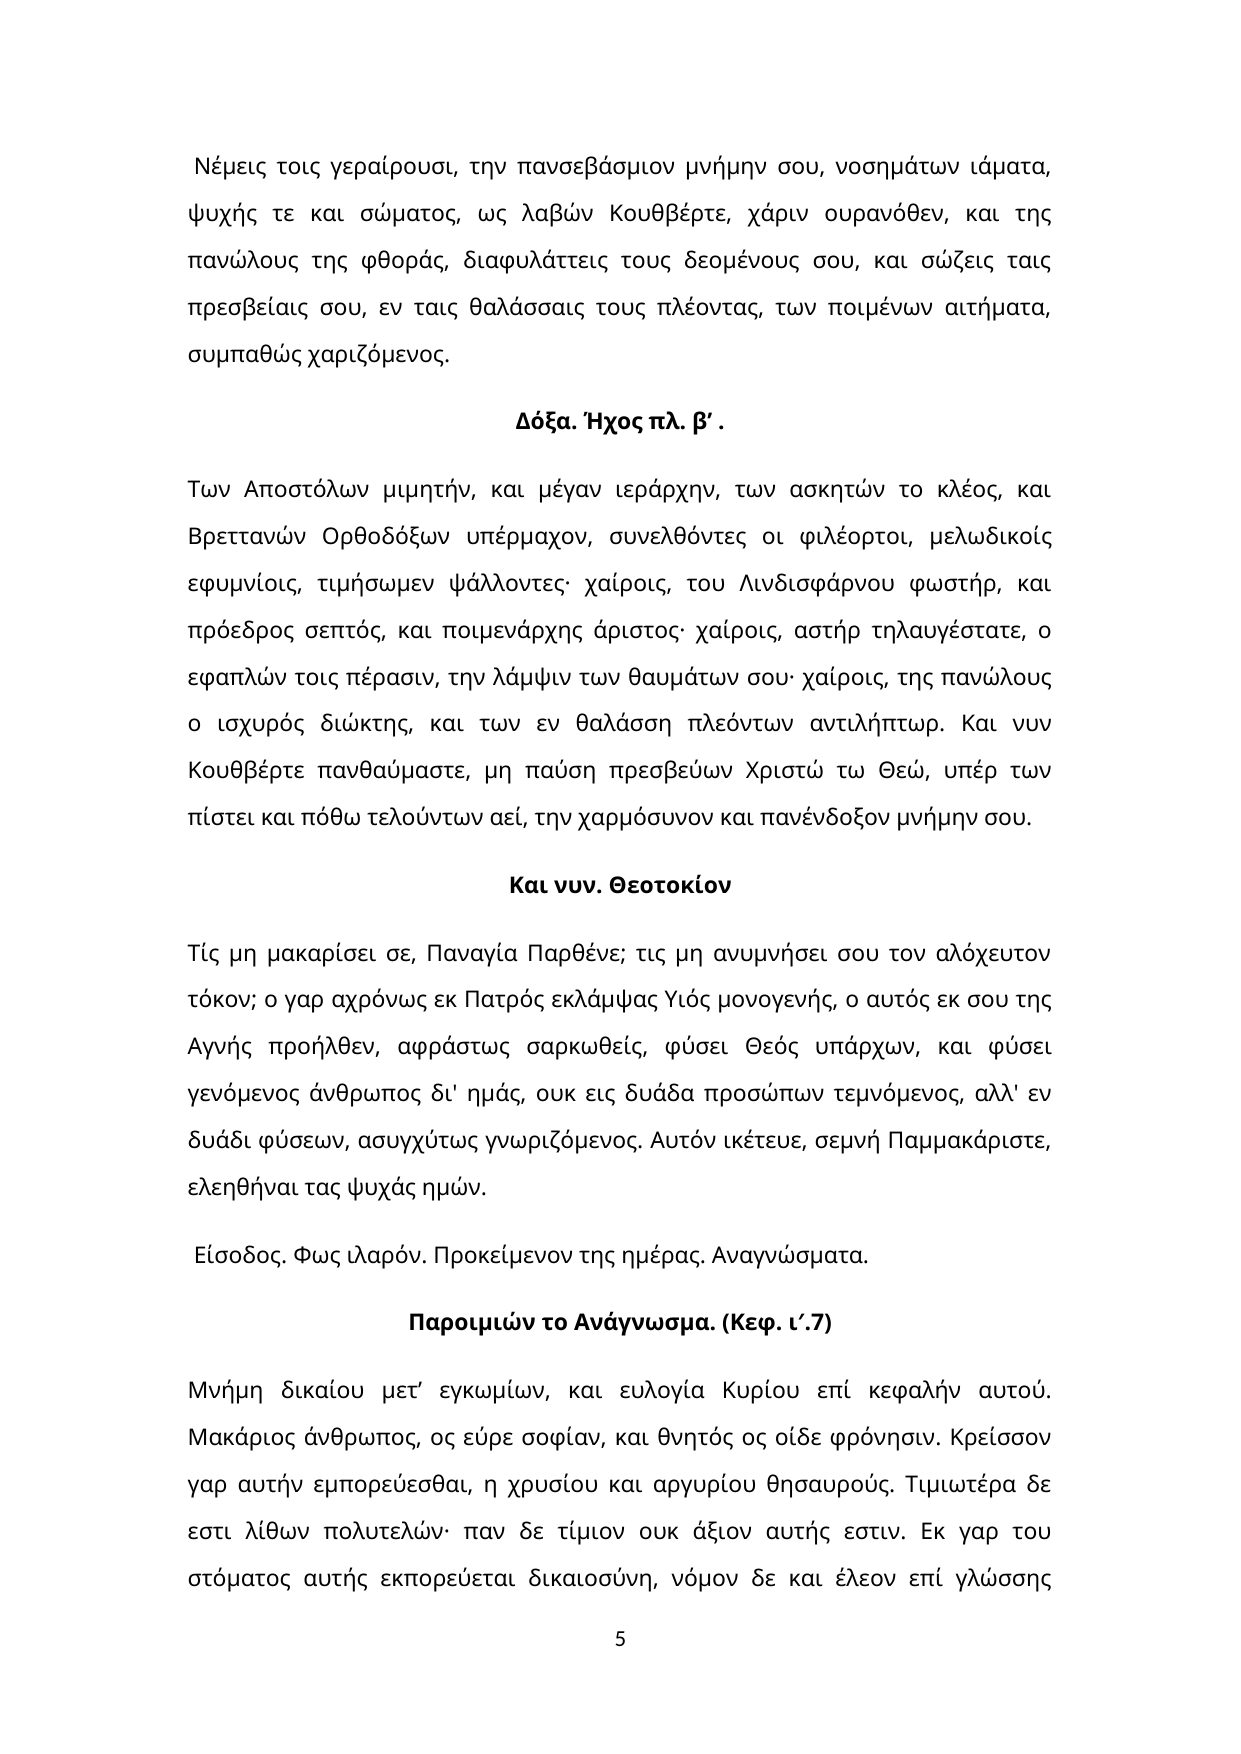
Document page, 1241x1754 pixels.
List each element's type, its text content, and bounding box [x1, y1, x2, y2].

text Δόξα. Ήχος πλ. β’ . [187, 405, 1053, 436]
text Τίς μη μακαρίσει σε, Παναγία Παρθένε; τις μη ανυμνήσει σου τον αλόχευτον τόκον; ο γαρ αχρόνως εκ Πατρός εκλάμψας Υιός μονογενής, ο αυτός εκ σου της Αγνής προήλθεν, αφράστως σαρκωθείς, φύσει Θεός υπάρχων, και φύσει γενόμενος άνθρωπος δι' ημάς, ουκ εις δυάδα προσώπων τεμνόμενος, αλλ' εν δυάδι φύσεων, ασυγχύτως γνωριζόμενος. Αυτόν ικέτευε, σεμνή Παμμακάριστε, ελεηθήναι τας ψυχάς ημών. [187, 936, 1053, 1202]
text Των Αποστόλων μιμητήν, και μέγαν ιεράρχην, των ασκητών το κλέος, και Βρεττανών Ορθοδόξων υπέρμαχον, συνελθόντες οι φιλέορτοι, μελωδικοίς εφυμνίοις, τιμήσωμεν ψάλλοντες· χαίροις, του Λινδισφάρνου φωστήρ, και πρόεδρος σεπτός, και ποιμενάρχης άριστος· χαίροις, αστήρ τηλαυγέστατε, ο εφαπλών τοις πέρασιν, την λάμψιν των θαυμάτων σου· χαίροις, της πανώλους ο ισχυρός διώκτης, και των εν θαλάσση πλεόντων αντιλήπτωρ. Και νυν Κουθβέρτε πανθαύμαστε, μη παύση πρεσβεύων Χριστώ τω Θεώ, υπέρ των πίστει και πόθω τελούντων αεί, την χαρμόσυνον και πανένδοξον μνήμην σου. [187, 473, 1053, 832]
text Παροιμιών το Ανάγνωσμα. (Κεφ. ι′.7) [187, 1306, 1053, 1337]
text Νέμεις τοις γεραίρουσι, την πανσεβάσμιον μνήμην σου, νοσημάτων ιάματα, ψυχής τε και σώματος, ως λαβών Κουθβέρτε, χάριν ουρανόθεν, και της πανώλους της φθοράς, διαφυλάττεις τους δεομένους σου, και σώζεις ταις πρεσβείαις σου, εν ταις θαλάσσαις τους πλέοντας, των ποιμένων αιτήματα, συμπαθώς χαριζόμενος. [187, 150, 1053, 369]
text Και νυν. Θεοτοκίον [187, 869, 1053, 900]
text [187, 1374, 1053, 1593]
text Είσοδος. Φως ιλαρόν. Προκείμενον της ημέρας. Αναγνώσματα. [187, 1238, 1053, 1270]
